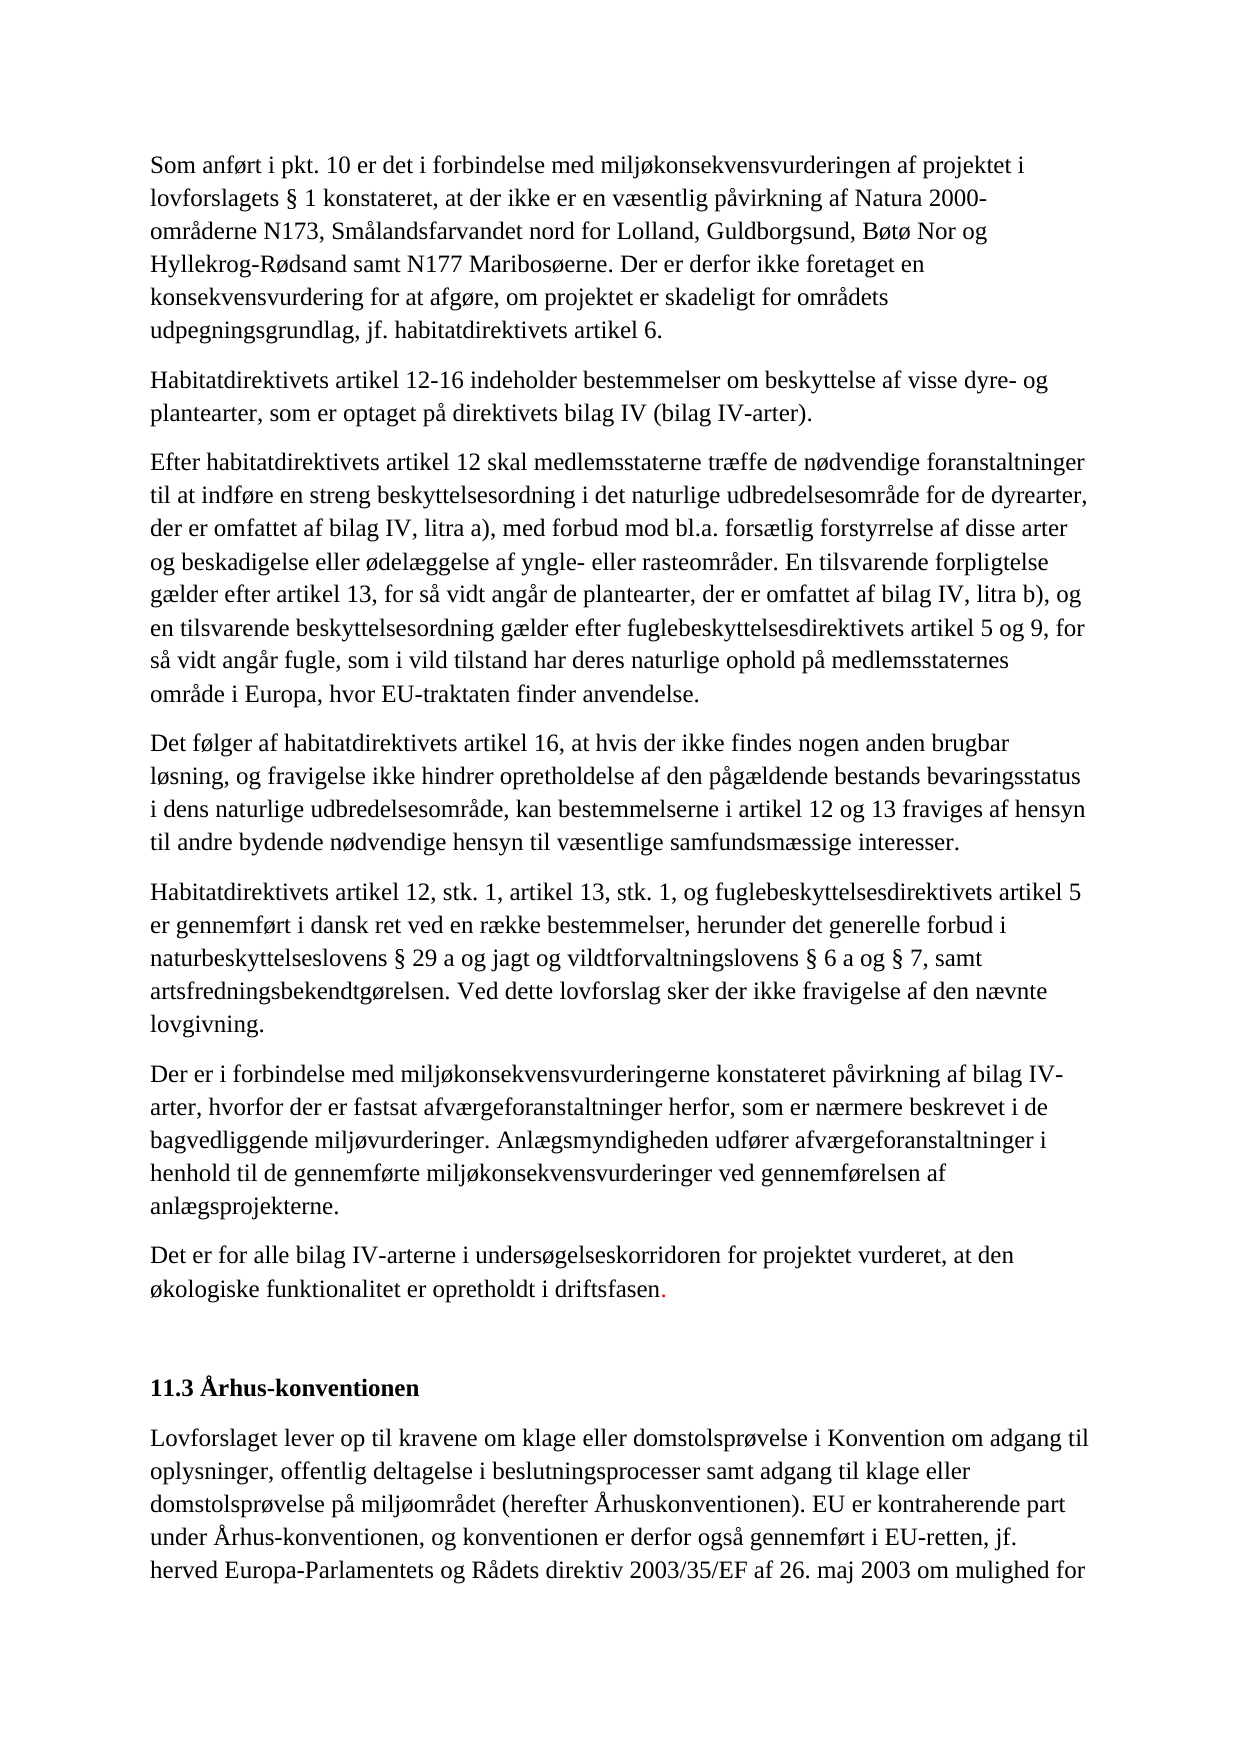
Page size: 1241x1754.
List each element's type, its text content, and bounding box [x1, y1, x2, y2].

text Der er i forbindelse med miljøkonsekvensvurderingerne konstateret påvirkning af bilag IV-arter, hvorfor der er fastsat afværgeforanstaltninger herfor, som er nærmere beskrevet i de bagvedliggende miljøvurderinger. Anlægsmyndigheden udfører afværgeforanstaltninger i henhold til de gennemførte miljøkonsekvensvurderinger ved gennemførelsen af anlægsprojekterne. [150, 1059, 1090, 1220]
text Som anført i pkt. 10 er det i forbindelse med miljøkonsekvensvurderingen af projektet i lovforslagets § 1 konstateret, at der ikke er en væsentlig påvirkning af Natura 2000-områderne N173, Smålandsfarvandet nord for Lolland, Guldborgsund, Bøtø Nor og Hyllekrog-Rødsand samt N177 Maribosøerne. Der er derfor ikke foretaget en konsekvensvurdering for at afgøre, om projektet er skadeligt for områdets udpegningsgrundlag, jf. habitatdirektivets artikel 6. [150, 150, 1090, 344]
text 11.3 Århus-konventionen [150, 1373, 1090, 1402]
text Efter habitatdirektivets artikel 12 skal medlemsstaterne træffe de nødvendige foranstaltninger til at indføre en streng beskyttelsesordning i det naturlige udbredelsesområde for de dyrearter, der er omfattet af bilag IV, litra a), med forbud mod bl.a. forsætlig forstyrrelse af disse arter og beskadigelse eller ødelæggelse af yngle- eller rasteområder. En tilsvarende forpligtelse gælder efter artikel 13, for så vidt angår de plantearter, der er omfattet af bilag IV, litra b), og en tilsvarende beskyttelsesordning gælder efter fuglebeskyttelsesdirektivets artikel 5 og 9, for så vidt angår fugle, som i vild tilstand har deres naturlige ophold på medlemsstaternes område i Europa, hvor EU-traktaten finder anvendelse. [150, 447, 1090, 707]
text Habitatdirektivets artikel 12, stk. 1, artikel 13, stk. 1, og fuglebeskyttelsesdirektivets artikel 5 er gennemført i dansk ret ved en række bestemmelser, herunder det generelle forbud i naturbeskyttelseslovens § 29 a og jagt og vildtforvaltningslovens § 6 a og § 7, samt artsfredningsbekendtgørelsen. Ved dette lovforslag sker der ikke fravigelse af den nævnte lovgivning. [150, 877, 1090, 1038]
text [150, 1423, 1090, 1583]
text Det følger af habitatdirektivets artikel 16, at hvis der ikke findes nogen anden brugbar løsning, og fravigelse ikke hindrer opretholdelse af den pågældende bestands bevaringsstatus i dens naturlige udbredelsesområde, kan bestemmelserne i artikel 12 og 13 fraviges af hensyn til andre bydende nødvendige hensyn til væsentlige samfundsmæssige interesser. [150, 728, 1090, 856]
text Det er for alle bilag IV-arterne i undersøgelseskorridoren for projektet vurderet, at den økologiske funktionalitet er opretholdt i driftsfasen. [150, 1241, 1090, 1302]
text Habitatdirektivets artikel 12-16 indeholder bestemmelser om beskyttelse af visse dyre- og plantearter, som er optaget på direktivets bilag IV (bilag IV-arter). [150, 365, 1090, 427]
